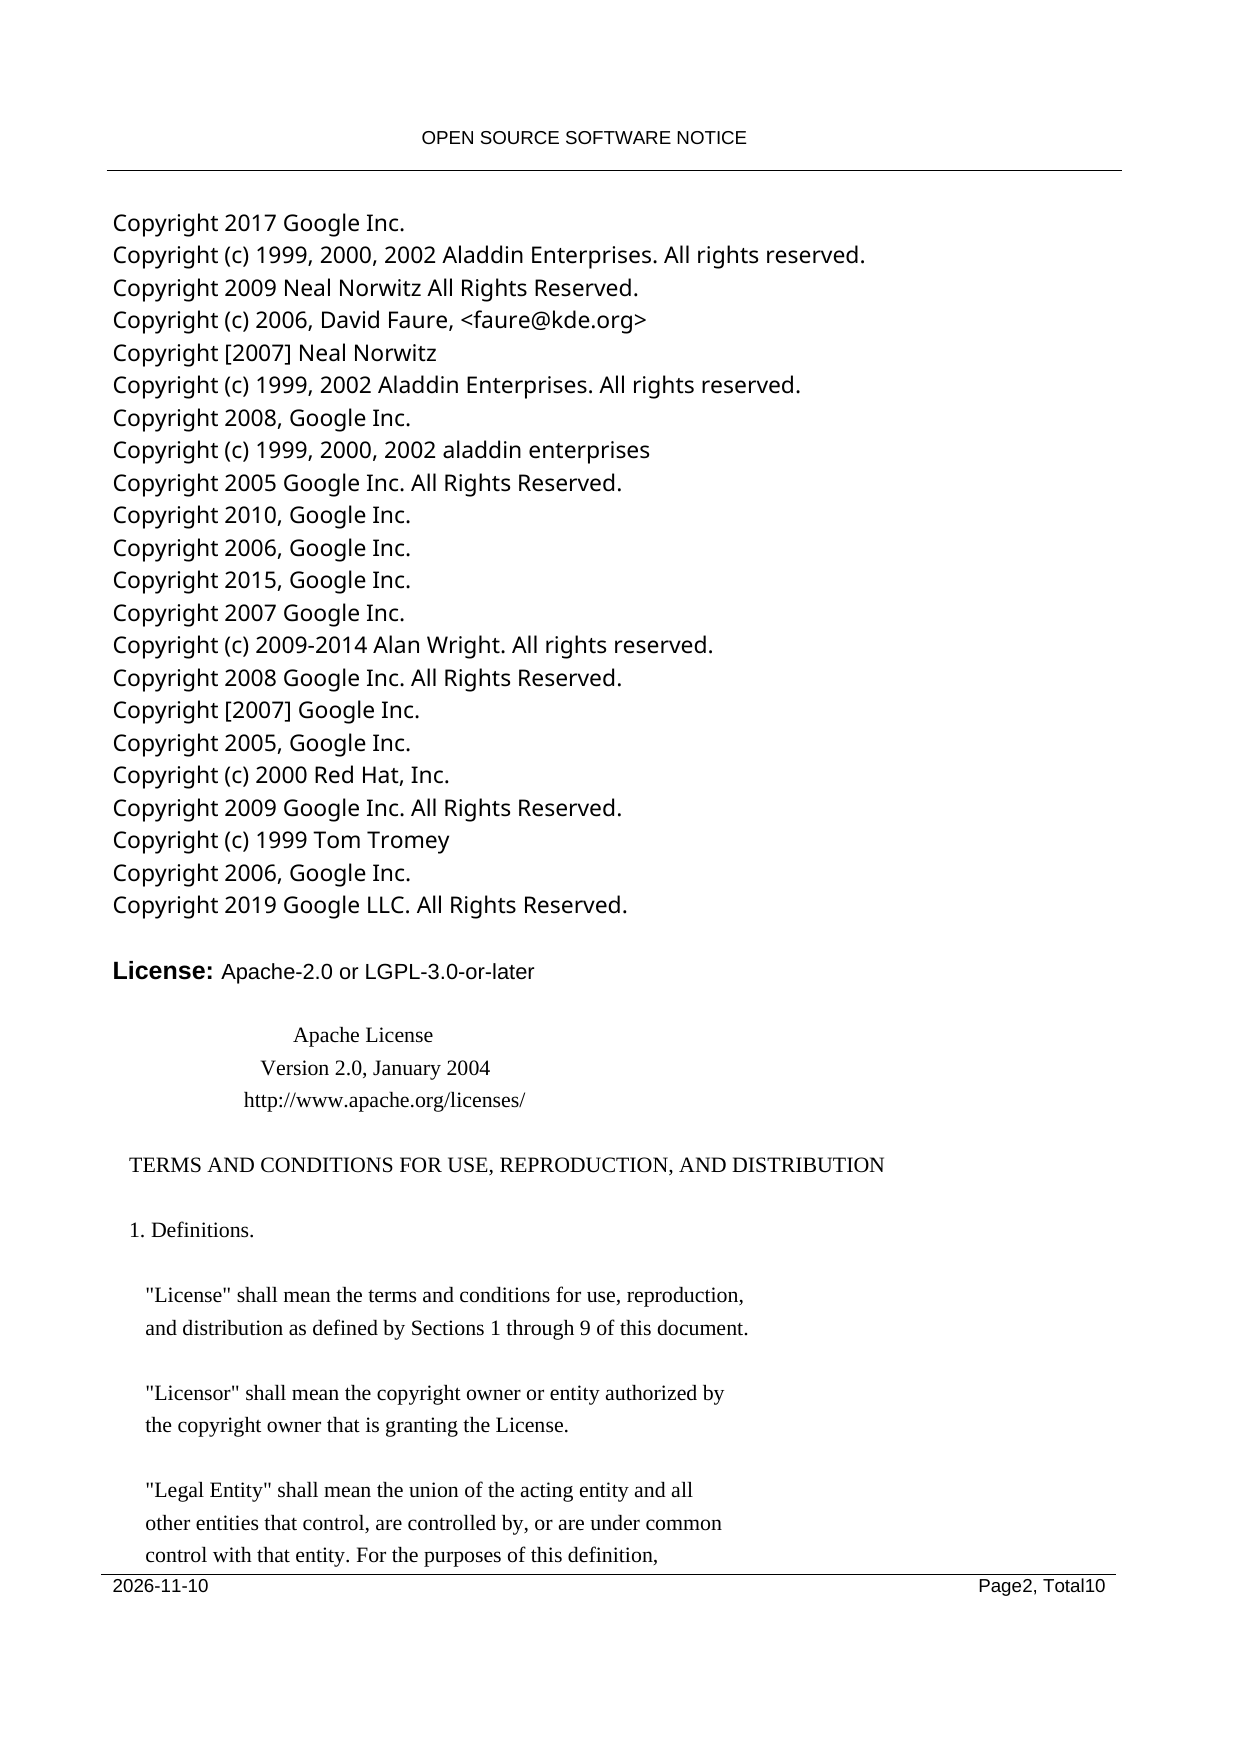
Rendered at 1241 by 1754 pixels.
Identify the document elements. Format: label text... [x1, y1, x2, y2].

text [112, 986, 1128, 1571]
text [112, 206, 1128, 954]
text License: Apache-2.0 or LGPL-3.0-or-later [112, 954, 1128, 986]
